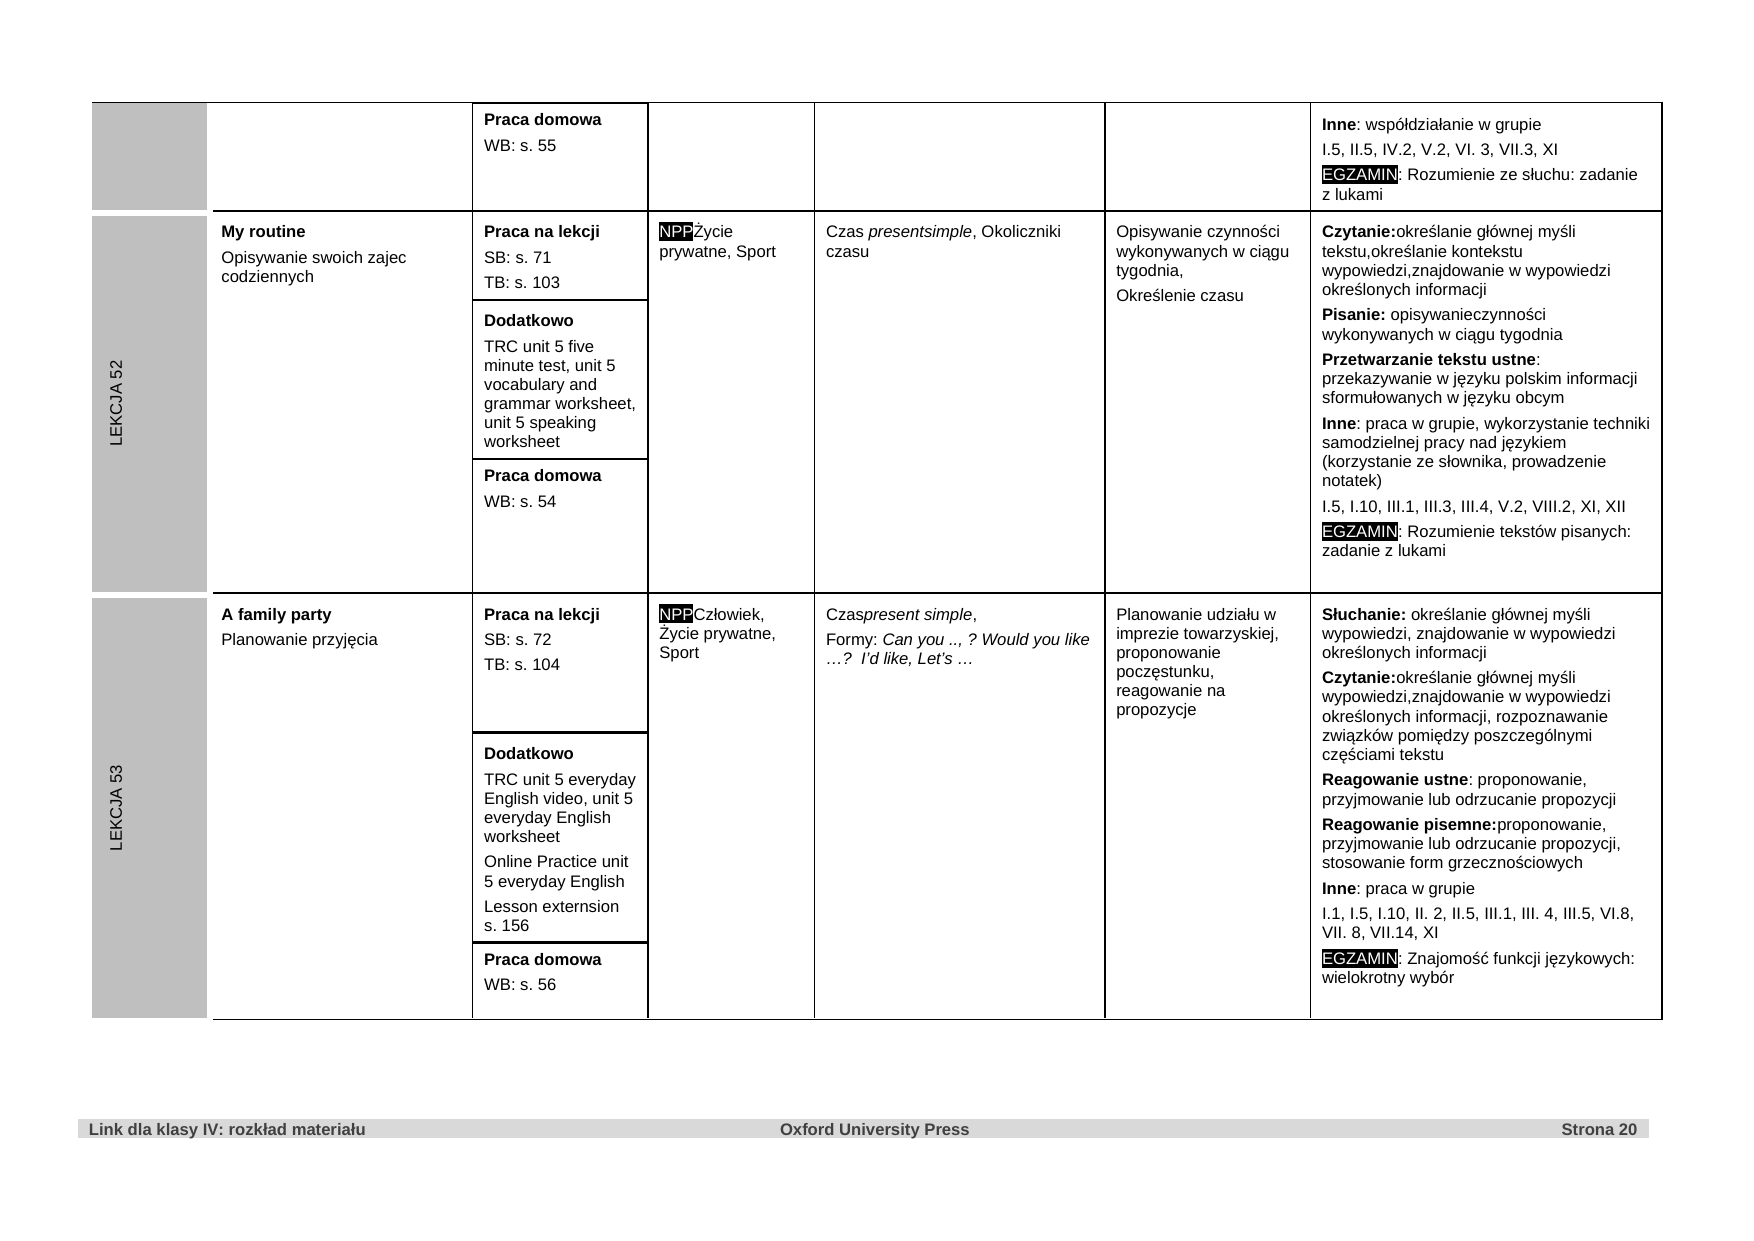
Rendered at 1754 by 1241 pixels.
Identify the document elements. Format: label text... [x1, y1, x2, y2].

table_cell LEKCJA 52 [92, 216, 207, 592]
table_cell Praca domowa WB: s. 55 [473, 104, 647, 210]
table_cell NPPCzłowiek, Życie prywatne, Sport [649, 594, 814, 1018]
table_cell Czas presentsimple, Okoliczniki czasu [815, 212, 1104, 592]
table_cell Praca domowa WB: s. 56 [473, 944, 647, 1018]
table_cell Dodatkowo TRC unit 5 five minute test, unit 5 vocabulary and grammar worksheet, unit 5 speaking worksheet [473, 301, 647, 458]
table_cell NPPŻycie prywatne, Sport [649, 212, 814, 592]
table_cell LEKCJA 53 [92, 598, 207, 1018]
table_cell Czytanie:określanie głównej myśli tekstu,określanie kontekstu wypowiedzi,znajdowanie w wypowiedzi określonych informacji Pisanie: opisywanieczynności wykonywanych w ciągu tygodnia Przetwarzanie tekstu ustne: przekazywanie w języku polskim informacji sformułowanych w języku obcym Inne: praca w grupie, wykorzystanie techniki samodzielnej pracy nad językiem (korzystanie ze słownika, prowadzenie notatek) I.5, I.10, III.1, III.3, III.4, V.2, VIII.2, XI, XII EGZAMIN: Rozumienie tekstów pisanych: zadanie z lukami [1311, 212, 1661, 592]
table_cell Praca domowa WB: s. 54 [473, 460, 647, 592]
table_cell A family party Planowanie przyjęcia [213, 594, 472, 1018]
table_cell Praca na lekcji SB: s. 71 TB: s. 103 [473, 212, 647, 298]
table_cell Czaspresent simple, Formy: Can you .., ? Would you like …? I’d like, Let’s … [815, 594, 1104, 1018]
table_cell Słuchanie: określanie głównej myśli wypowiedzi, znajdowanie w wypowiedzi określonych informacji Czytanie:określanie głównej myśli wypowiedzi,znajdowanie w wypowiedzi określonych informacji, rozpoznawanie związków pomiędzy poszczególnymi częściami tekstu Reagowanie ustne: proponowanie, przyjmowanie lub odrzucanie propozycji Reagowanie pisemne:proponowanie, przyjmowanie lub odrzucanie propozycji, stosowanie form grzecznościowych Inne: praca w grupie I.1, I.5, I.10, II. 2, II.5, III.1, III. 4, III.5, VI.8, VII. 8, VII.14, XI EGZAMIN: Znajomość funkcji językowych: wielokrotny wybór [1311, 594, 1661, 1018]
table_cell My routine Opisywanie swoich zajec codziennych [213, 212, 472, 592]
table_cell Planowanie udziału w imprezie towarzyskiej, proponowanie poczęstunku, reagowanie na propozycje [1106, 594, 1310, 1018]
table_cell Opisywanie czynności wykonywanych w ciągu tygodnia, Określenie czasu [1106, 212, 1310, 592]
table_cell Praca na lekcji SB: s. 72 TB: s. 104 [473, 594, 647, 731]
table_cell Dodatkowo TRC unit 5 everyday English video, unit 5 everyday English worksheet Online Practice unit 5 everyday English Lesson externsion s. 156 [473, 734, 647, 941]
